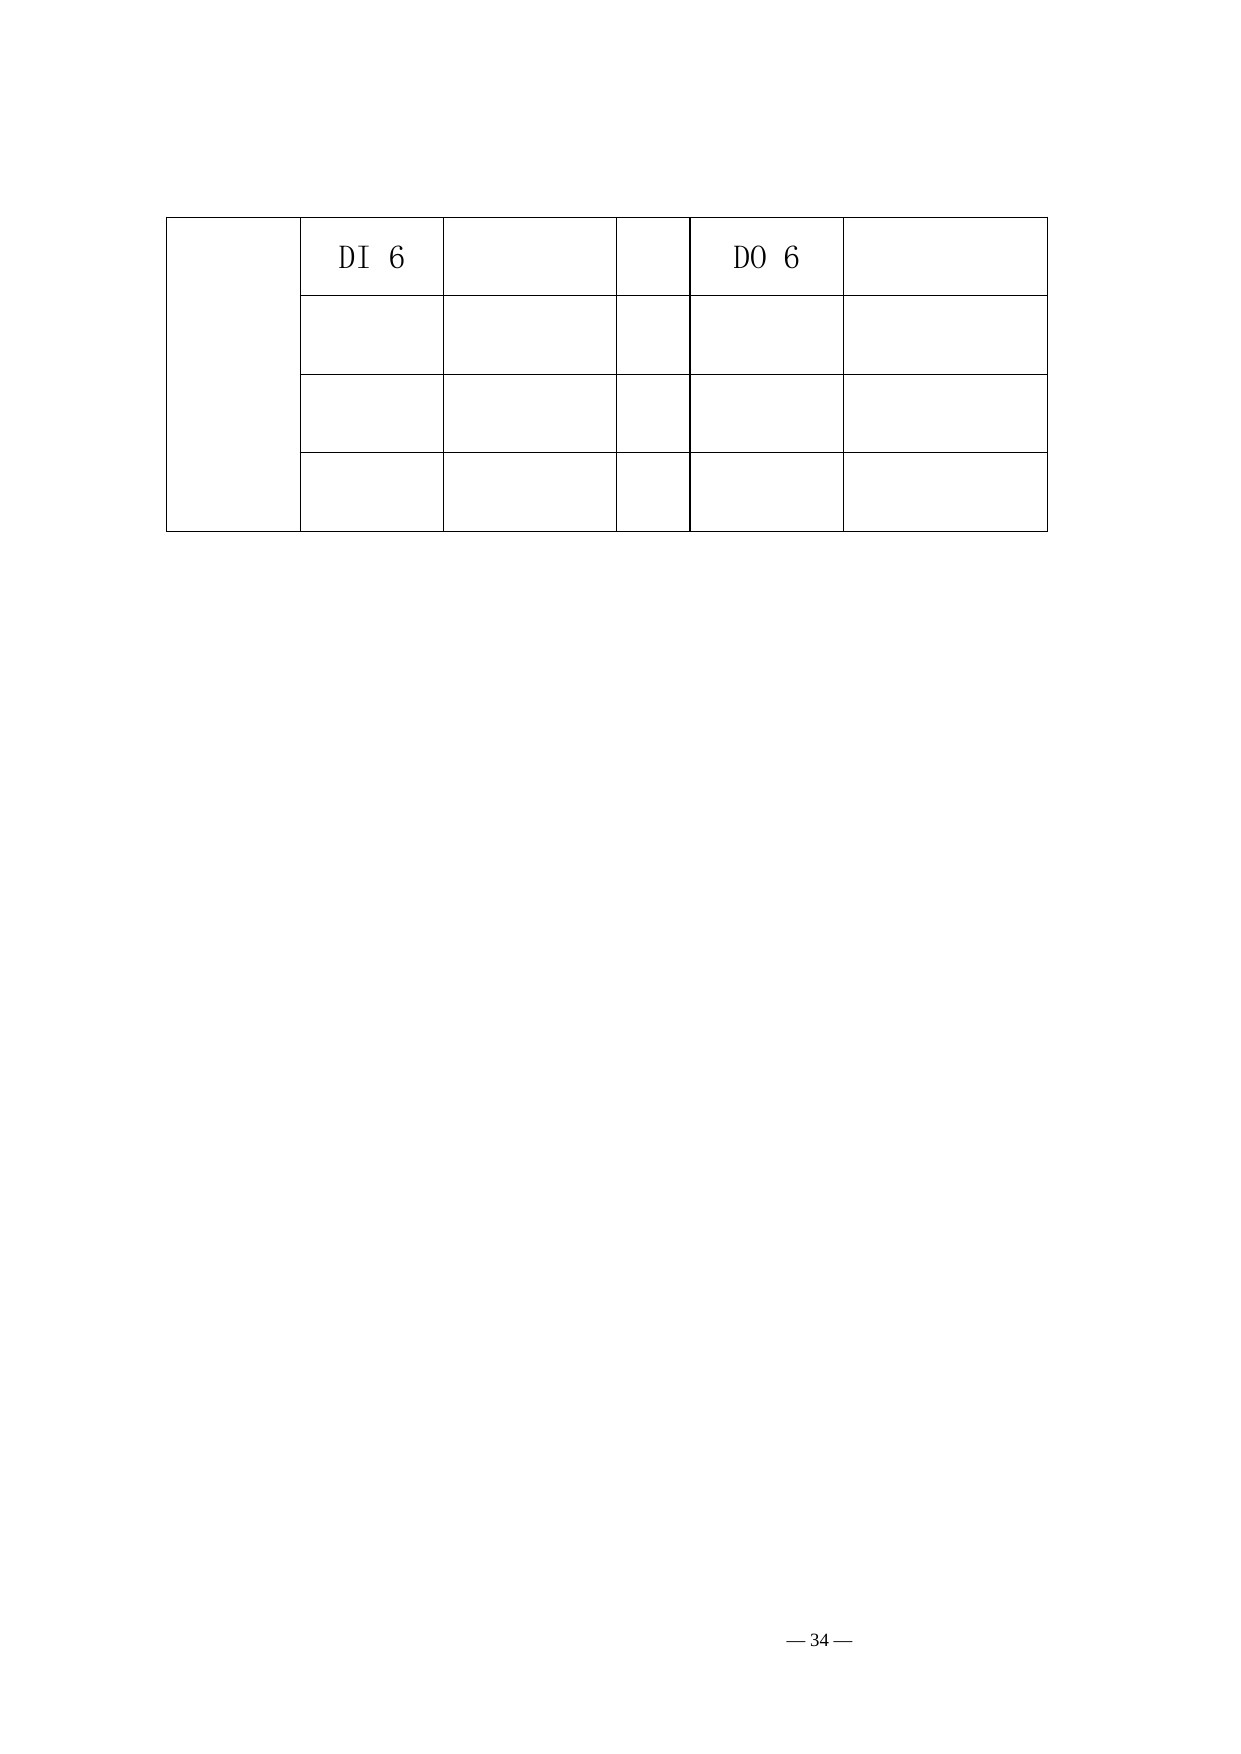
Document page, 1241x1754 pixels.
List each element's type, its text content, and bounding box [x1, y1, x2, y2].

table_cell [844, 218, 1047, 295]
table_cell [691, 296, 843, 374]
table_cell [844, 296, 1047, 374]
table_cell [444, 375, 616, 452]
table_cell [617, 453, 689, 531]
table_cell [301, 296, 443, 374]
table_cell [444, 296, 616, 374]
table_cell DI 6 [301, 218, 443, 295]
table_cell [844, 453, 1047, 531]
table_cell [301, 453, 443, 531]
table_cell [444, 453, 616, 531]
table_cell [617, 375, 689, 452]
table_cell [691, 453, 843, 531]
table_cell [617, 218, 689, 295]
table_cell [301, 375, 443, 452]
table_cell [691, 375, 843, 452]
table_cell [444, 218, 616, 295]
table_cell DO 6 [691, 218, 843, 295]
table_cell [617, 296, 689, 374]
table_cell [844, 375, 1047, 452]
